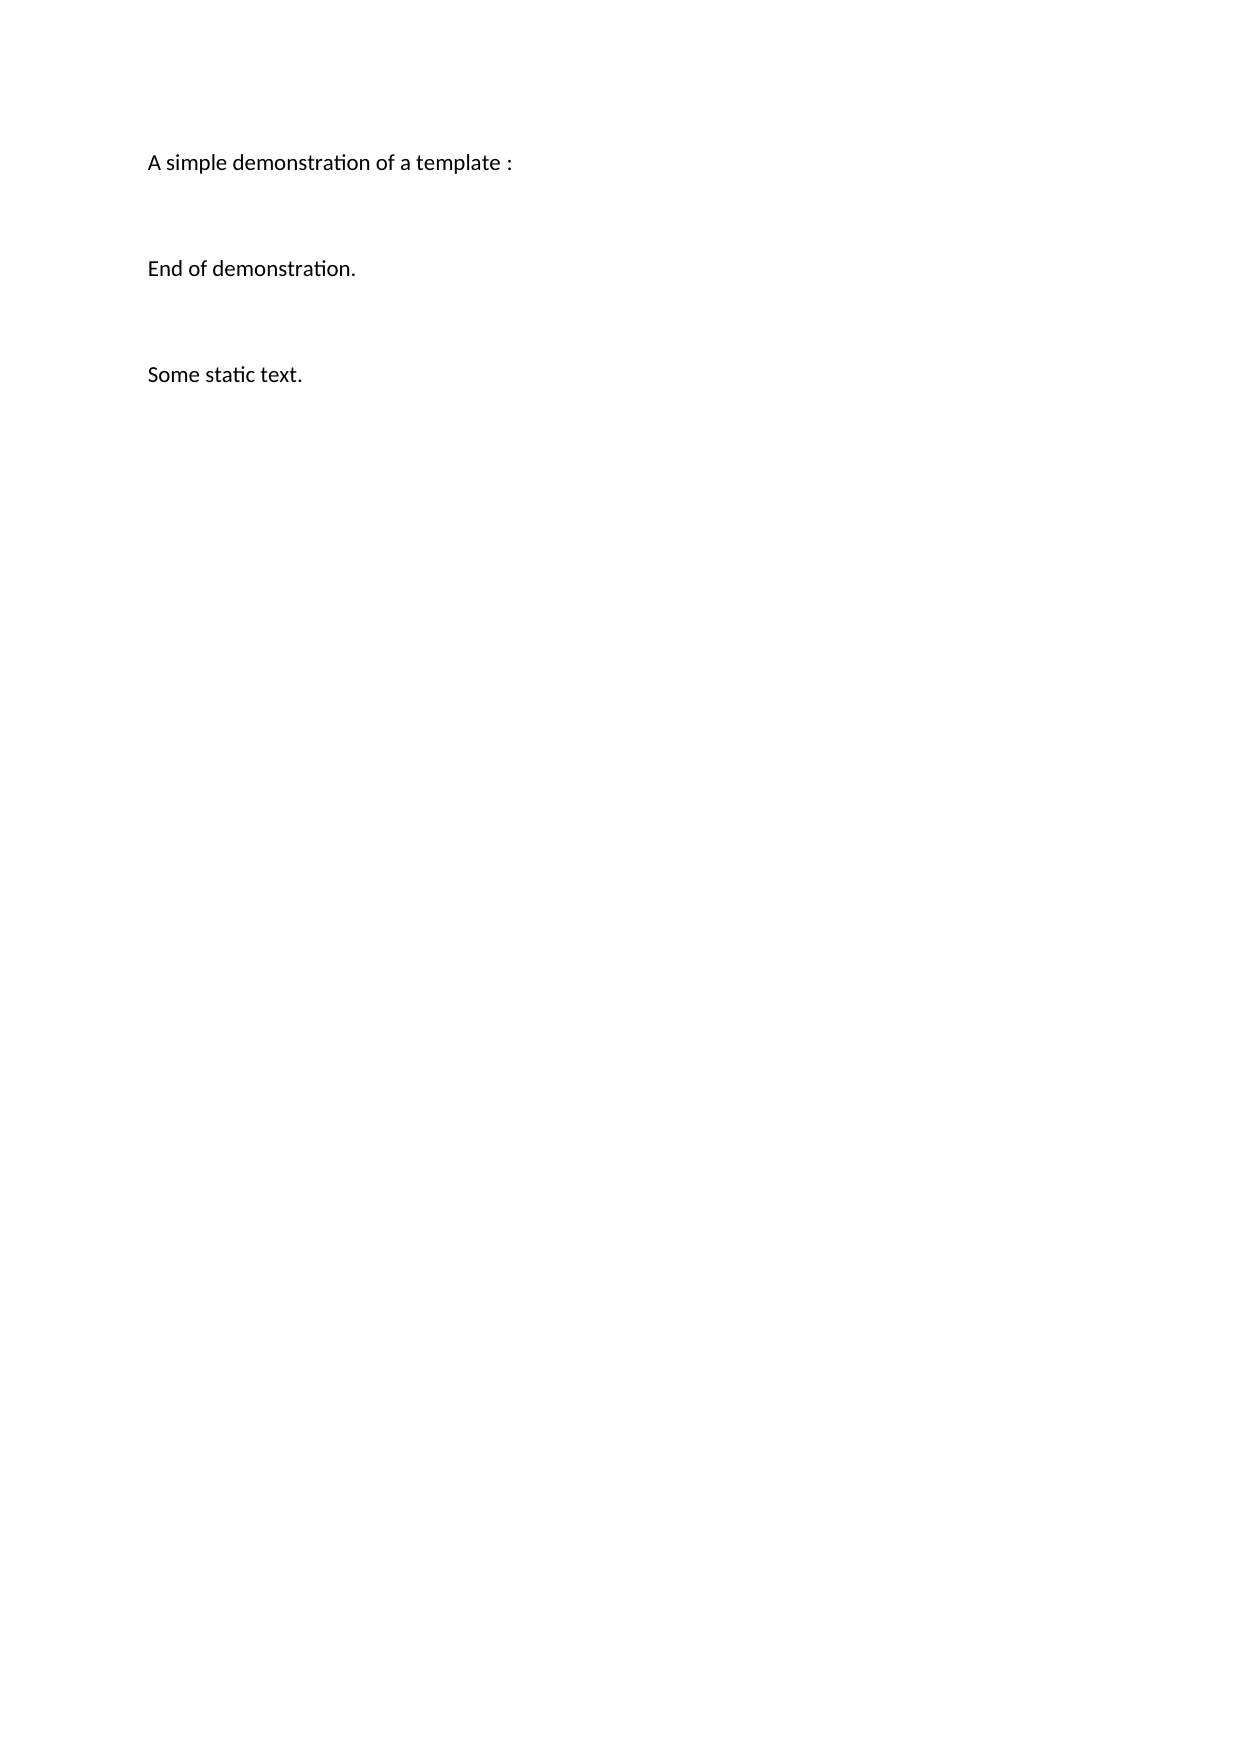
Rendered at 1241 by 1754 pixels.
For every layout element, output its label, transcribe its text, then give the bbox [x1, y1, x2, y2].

text Some static text. [148, 360, 1093, 388]
text End of demonstration. [148, 254, 1093, 282]
text A simple demonstration of a template : [148, 148, 1093, 176]
